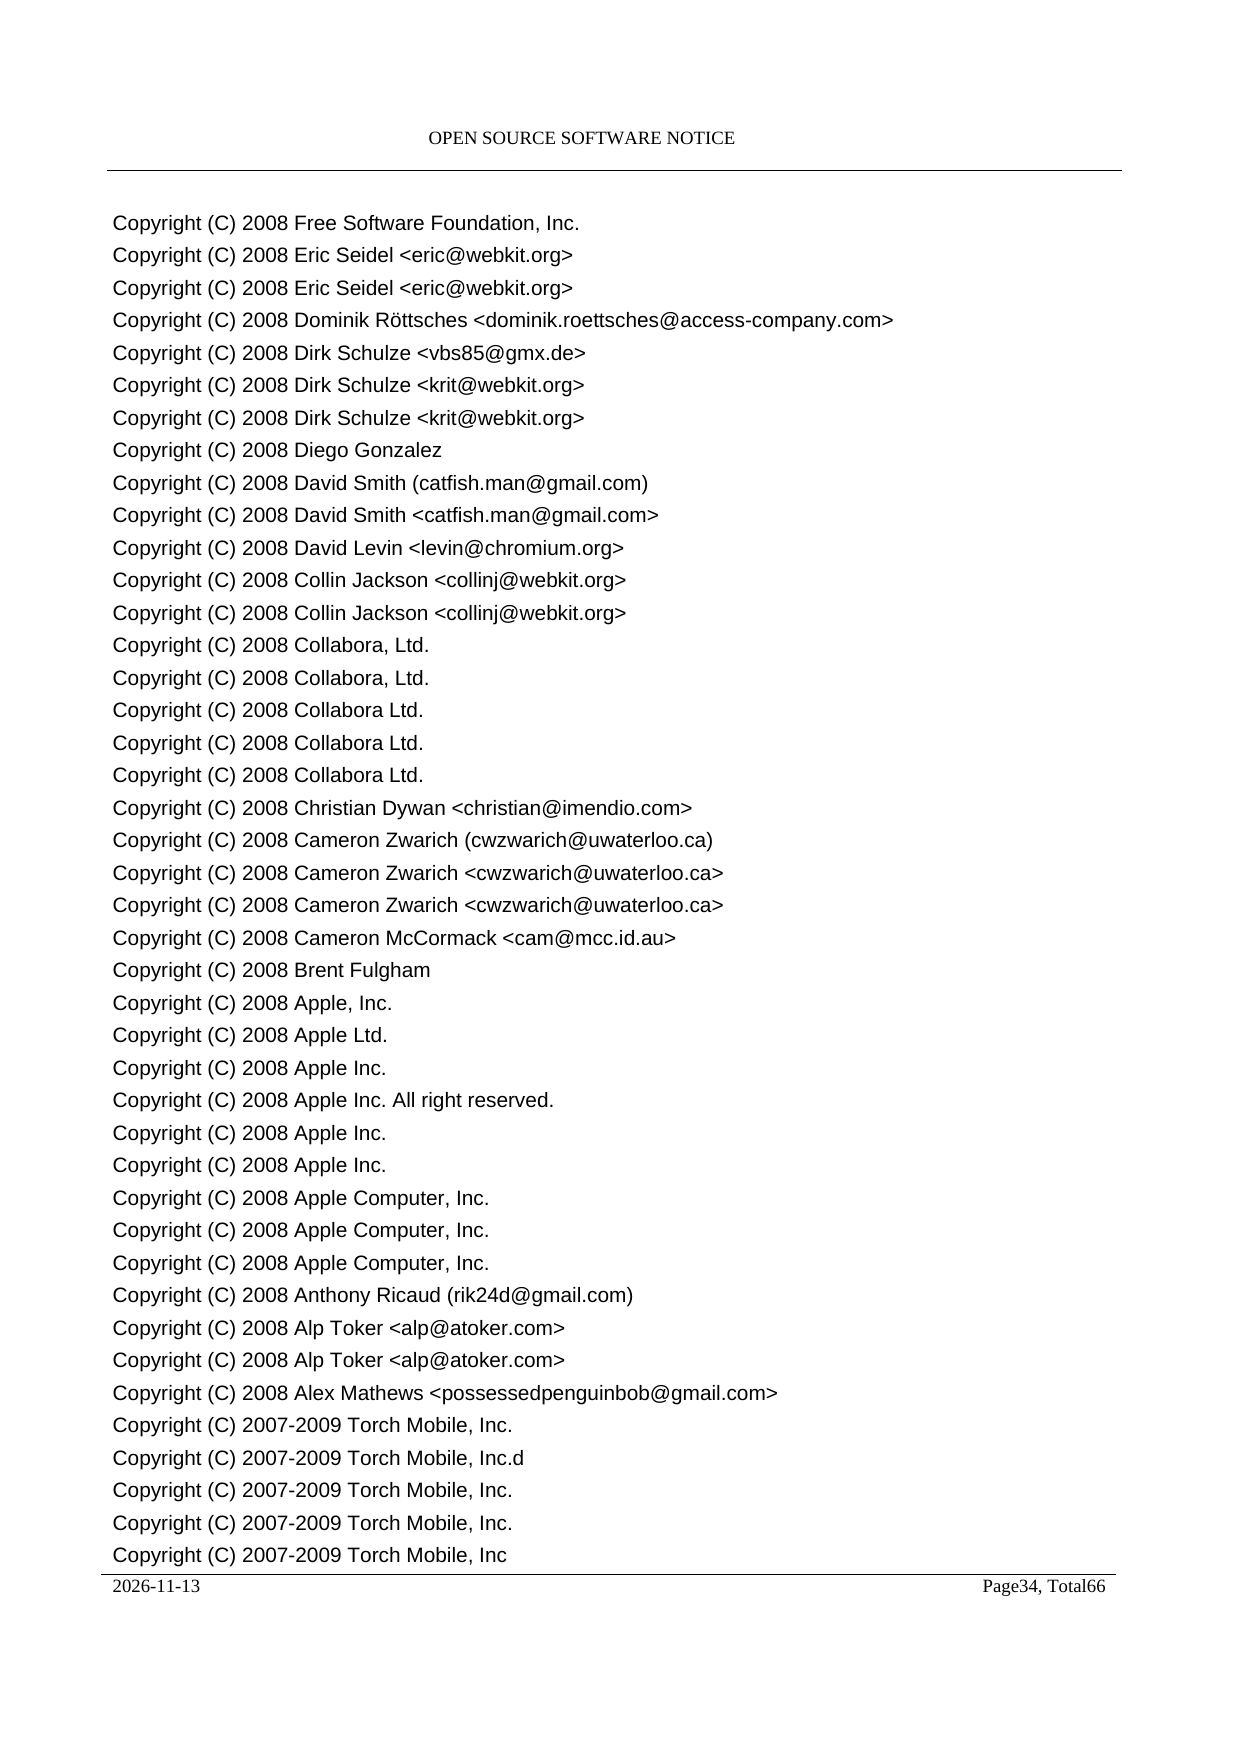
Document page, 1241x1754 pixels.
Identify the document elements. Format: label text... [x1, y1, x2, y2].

text Copyright (C) 2008 Dirk Schulze <krit@webkit.org> [112, 369, 1128, 401]
text Copyright (C) 2008 Collabora Ltd. [112, 759, 1128, 791]
text Copyright (C) 2008 Collabora, Ltd. [112, 661, 1128, 694]
text Copyright (C) 2008 Apple Ltd. [112, 1019, 1128, 1051]
text Copyright (C) 2008 Apple Inc. All right reserved. [112, 1084, 1128, 1116]
text Copyright (C) 2008 Apple Computer, Inc. [112, 1181, 1128, 1214]
text Copyright (C) 2008 Apple Inc. [112, 1149, 1128, 1181]
text Copyright (C) 2008 Eric Seidel <eric@webkit.org> [112, 239, 1128, 271]
text Copyright (C) 2007-2009 Torch Mobile, Inc [112, 1539, 1128, 1571]
text Copyright (C) 2008 Eric Seidel <eric@webkit.org> [112, 271, 1128, 304]
text Copyright (C) 2007-2009 Torch Mobile, Inc. [112, 1409, 1128, 1441]
text Copyright (C) 2008 Christian Dywan <christian@imendio.com> [112, 791, 1128, 824]
text Copyright (C) 2008 Alp Toker <alp@atoker.com> [112, 1344, 1128, 1376]
text Copyright (C) 2008 Collabora Ltd. [112, 694, 1128, 726]
text Copyright (C) 2007-2009 Torch Mobile, Inc. [112, 1474, 1128, 1506]
text Copyright (C) 2008 Anthony Ricaud (rik24d@gmail.com) [112, 1279, 1128, 1311]
text Copyright (C) 2008 David Levin <levin@chromium.org> [112, 531, 1128, 564]
text Copyright (C) 2008 Apple Inc. [112, 1051, 1128, 1084]
text Copyright (C) 2008 Apple Computer, Inc. [112, 1246, 1128, 1279]
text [112, 206, 1128, 239]
text Copyright (C) 2008 Brent Fulgham [112, 954, 1128, 986]
text Copyright (C) 2008 Apple Inc. [112, 1116, 1128, 1149]
text Copyright (C) 2008 Dirk Schulze <krit@webkit.org> [112, 401, 1128, 434]
text Copyright (C) 2008 Cameron Zwarich <cwzwarich@uwaterloo.ca> [112, 889, 1128, 921]
text Copyright (C) 2008 David Smith (catfish.man@gmail.com) [112, 466, 1128, 499]
text Copyright (C) 2008 Cameron McCormack <cam@mcc.id.au> [112, 921, 1128, 954]
text Copyright (C) 2008 Dominik Röttsches <dominik.roettsches@access-company.com> [112, 304, 1128, 336]
text Copyright (C) 2008 Alp Toker <alp@atoker.com> [112, 1311, 1128, 1344]
text Copyright (C) 2008 Collabora Ltd. [112, 726, 1128, 759]
text Copyright (C) 2008 Diego Gonzalez [112, 434, 1128, 466]
text Copyright (C) 2008 Alex Mathews <possessedpenguinbob@gmail.com> [112, 1376, 1128, 1409]
text Copyright (C) 2008 Collin Jackson <collinj@webkit.org> [112, 596, 1128, 629]
text Copyright (C) 2007-2009 Torch Mobile, Inc.d [112, 1441, 1128, 1474]
text Copyright (C) 2008 Collin Jackson <collinj@webkit.org> [112, 564, 1128, 596]
text Copyright (C) 2008 Cameron Zwarich <cwzwarich@uwaterloo.ca> [112, 856, 1128, 889]
text Copyright (C) 2007-2009 Torch Mobile, Inc. [112, 1506, 1128, 1539]
text Copyright (C) 2008 Apple, Inc. [112, 986, 1128, 1019]
text Copyright (C) 2008 David Smith <catfish.man@gmail.com> [112, 499, 1128, 531]
text Copyright (C) 2008 Dirk Schulze <vbs85@gmx.de> [112, 336, 1128, 369]
text Copyright (C) 2008 Cameron Zwarich (cwzwarich@uwaterloo.ca) [112, 824, 1128, 856]
text Copyright (C) 2008 Apple Computer, Inc. [112, 1214, 1128, 1246]
text Copyright (C) 2008 Collabora, Ltd. [112, 629, 1128, 661]
